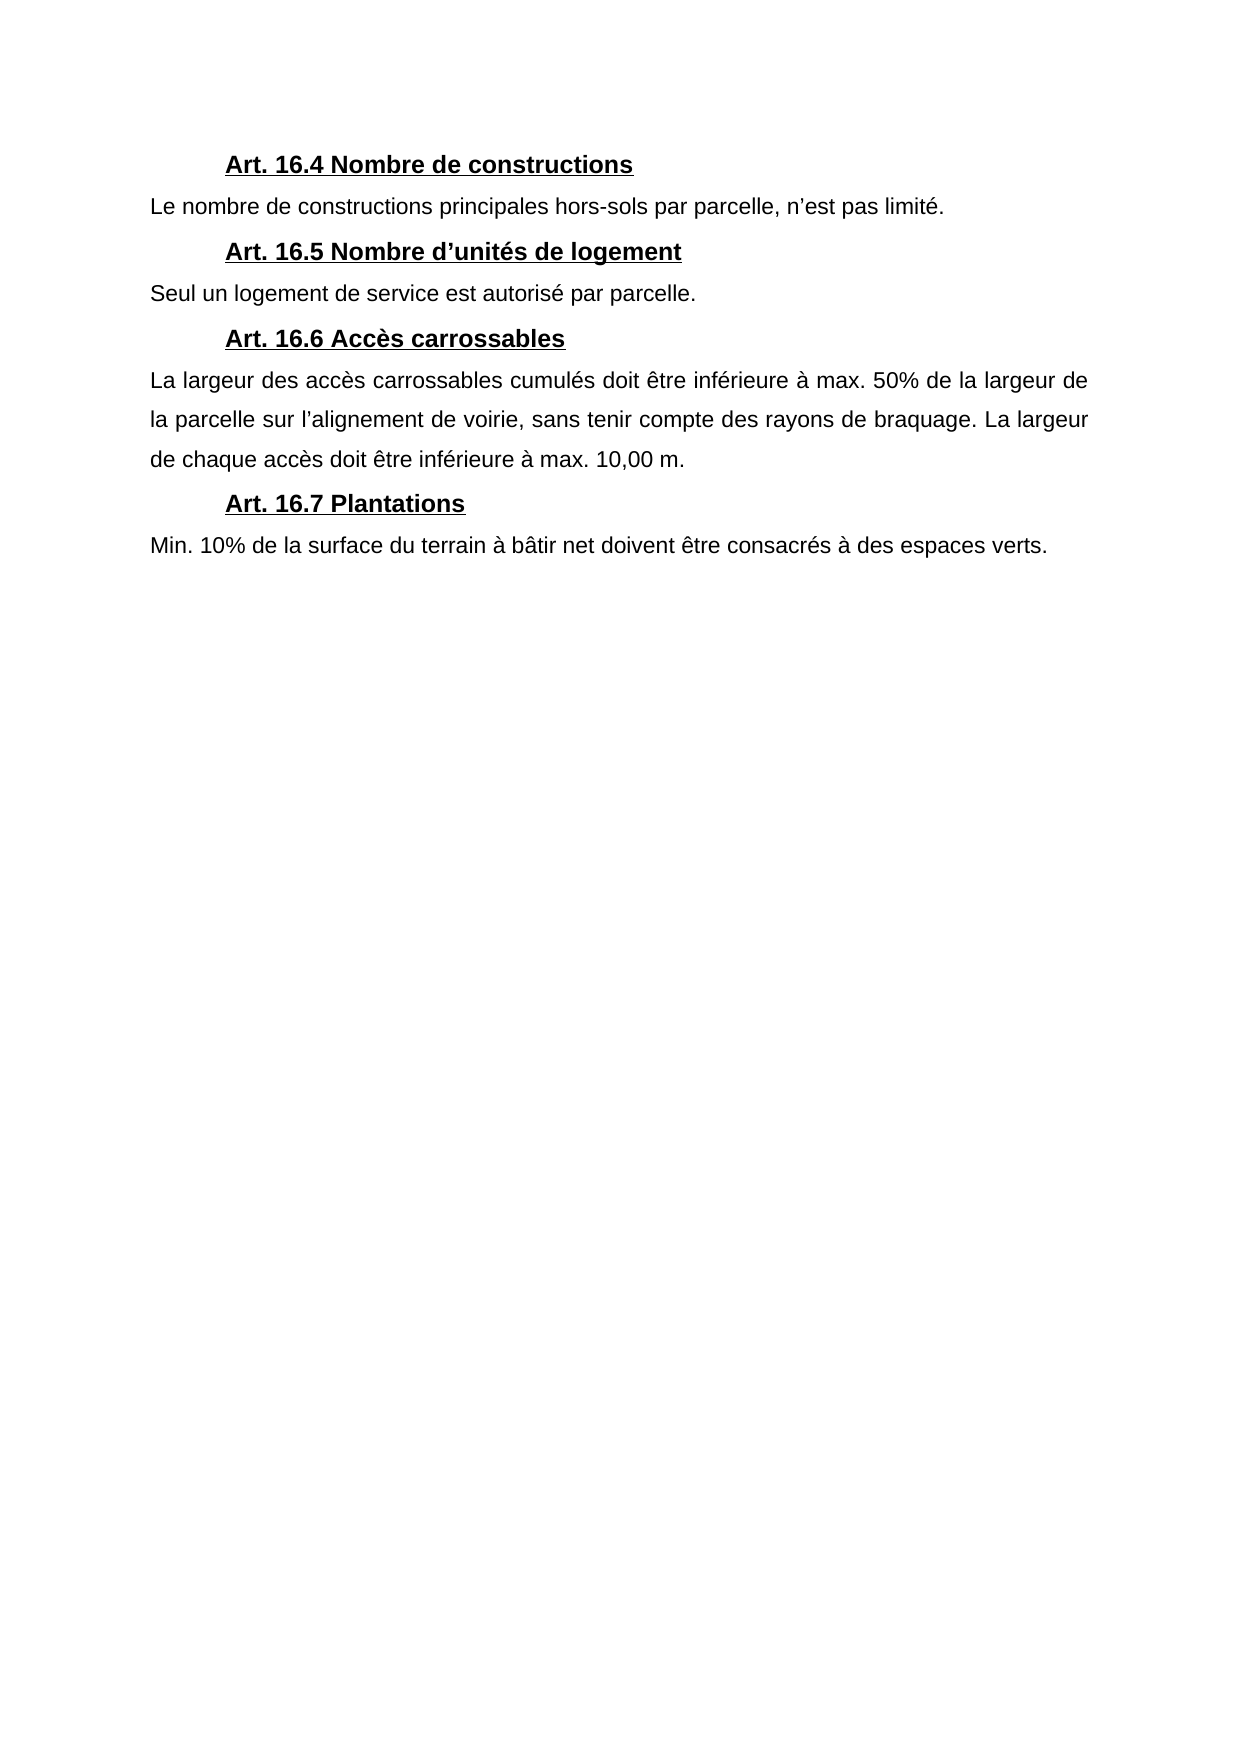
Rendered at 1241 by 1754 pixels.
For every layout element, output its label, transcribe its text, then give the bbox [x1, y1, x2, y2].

text Min. 10% de la surface du terrain à bâtir net doivent être consacrés à des espaces verts. [150, 532, 1090, 559]
text La largeur des accès carrossables cumulés doit être inférieure à max. 50% de la largeur de la parcelle sur l’alignement de voirie, sans tenir compte des rayons de braquage. La largeur de chaque accès doit être inférieure à max. 10,00 m. [150, 367, 1090, 472]
subtitle Art. 16.5 Nombre d’unités de logement [225, 237, 1090, 266]
subtitle Art. 16.4 Nombre de constructions [225, 150, 1090, 179]
text Le nombre de constructions principales hors-sols par parcelle, n’est pas limité. [150, 193, 1090, 219]
subtitle Art. 16.6 Accès carrossables [225, 323, 1090, 352]
subtitle Art. 16.7 Plantations [225, 489, 1090, 518]
text Seul un logement de service est autorisé par parcelle. [150, 280, 1090, 306]
